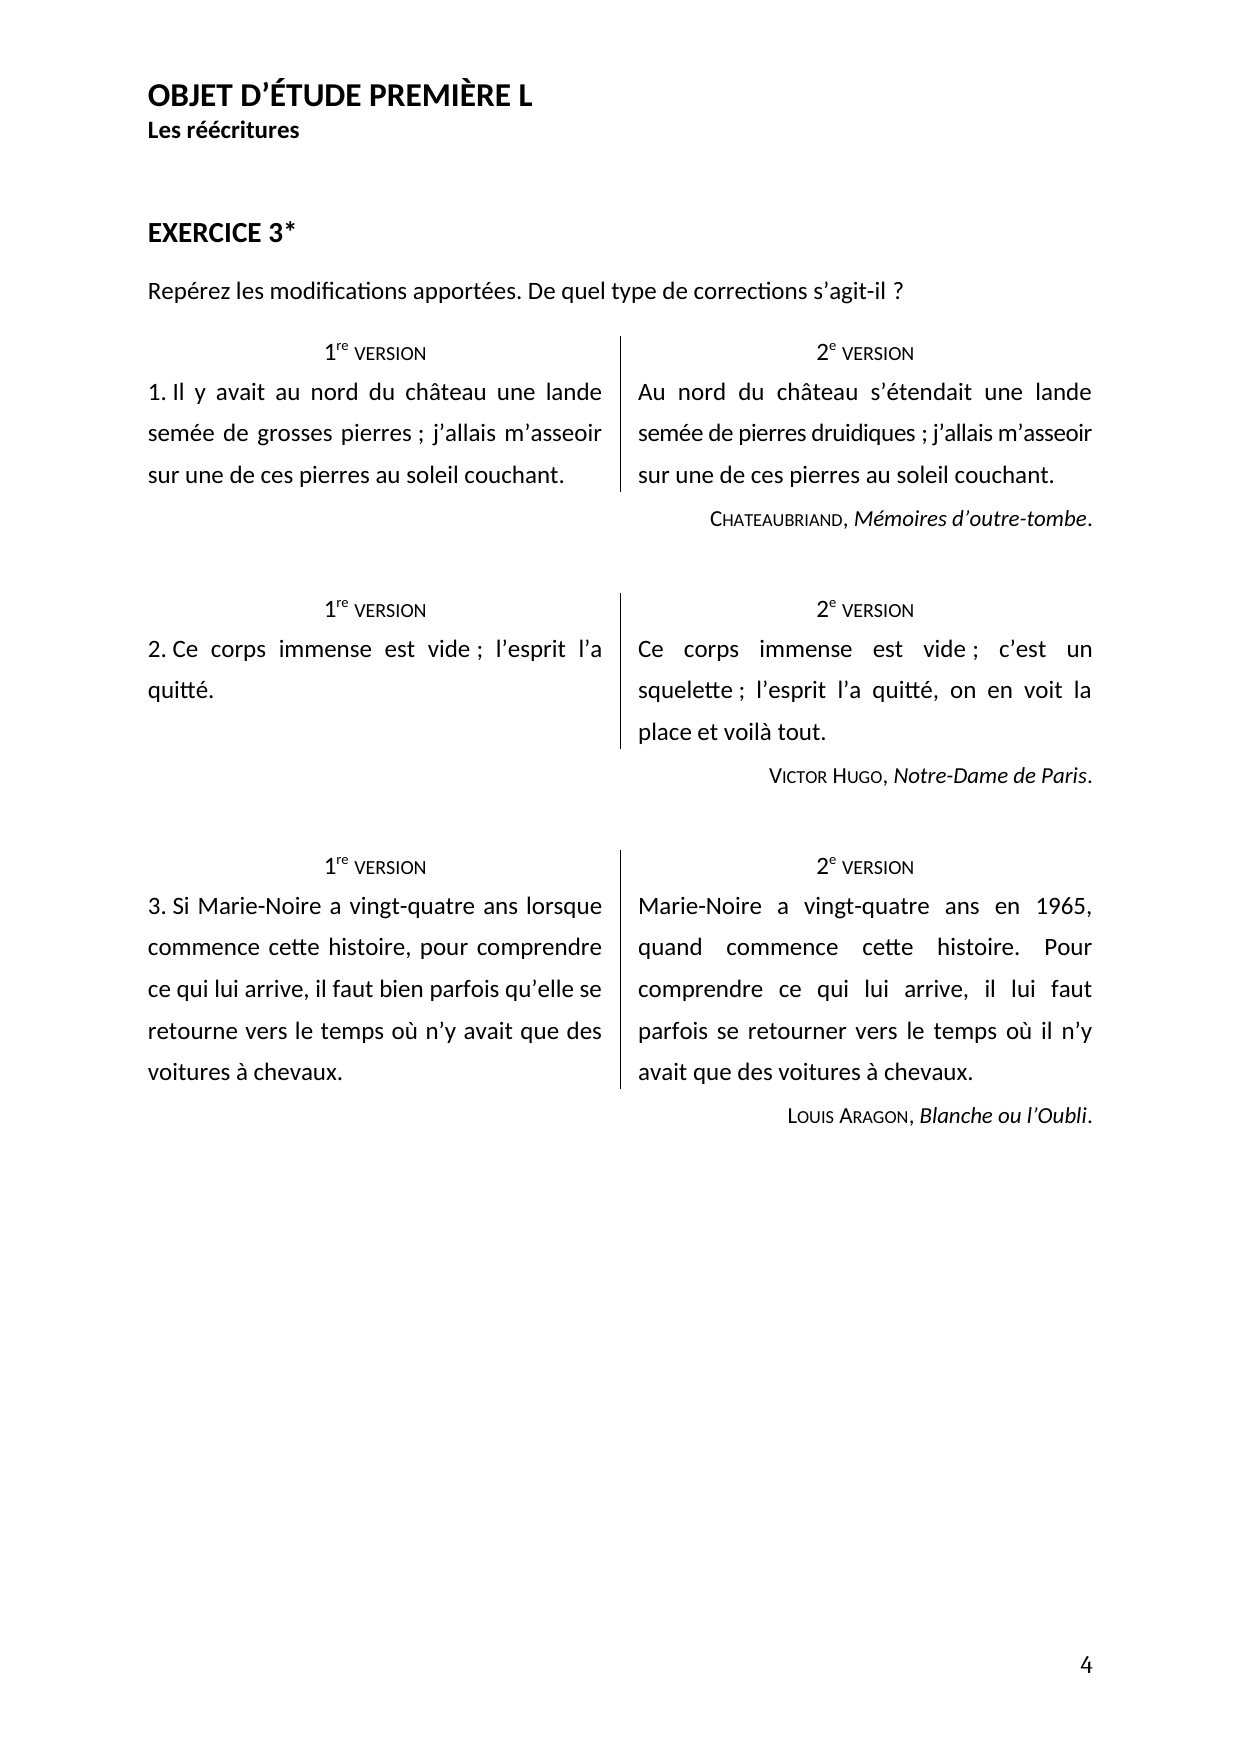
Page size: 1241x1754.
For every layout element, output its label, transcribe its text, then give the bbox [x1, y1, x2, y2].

table_header 2e version Au nord du château s’étendait une lande semée de pierres druidiques ; j’allais m’asseoir sur une de ces pierres au soleil couchant. [621, 336, 1093, 492]
table_header 1re version 2. Ce corps immense est vide ; l’esprit l’a quitté. [148, 593, 620, 749]
text Chateaubriand, Mémoires d’outre-tombe. [148, 504, 1093, 532]
table_header 1re version 1. Il y avait au nord du château une lande semée de grosses pierres ; j’allais m’asseoir sur une de ces pierres au soleil couchant. [148, 336, 620, 492]
table_header 2e version Ce corps immense est vide ; c’est un squelette ; l’esprit l’a quitté, on en voit la place et voilà tout. [621, 593, 1093, 749]
text Louis Aragon, Blanche ou l’Oubli. [148, 1102, 1093, 1130]
table_header 1re version 3. Si Marie-Noire a vingt-quatre ans lorsque commence cette histoire, pour comprendre ce qui lui arrive, il faut bien parfois qu’elle se retourne vers le temps où n’y avait que des voitures à chevaux. [148, 850, 620, 1089]
text Exercice 3* [148, 214, 1093, 250]
text Victor Hugo, Notre-Dame de Paris. [148, 761, 1093, 789]
table_header 2e version Marie-Noire a vingt-quatre ans en 1965, quand commence cette histoire. Pour comprendre ce qui lui arrive, il lui faut parfois se retourner vers le temps où il n’y avait que des voitures à chevaux. [621, 850, 1093, 1089]
text Repérez les modifications apportées. De quel type de corrections s’agit-il ? [148, 275, 1093, 306]
